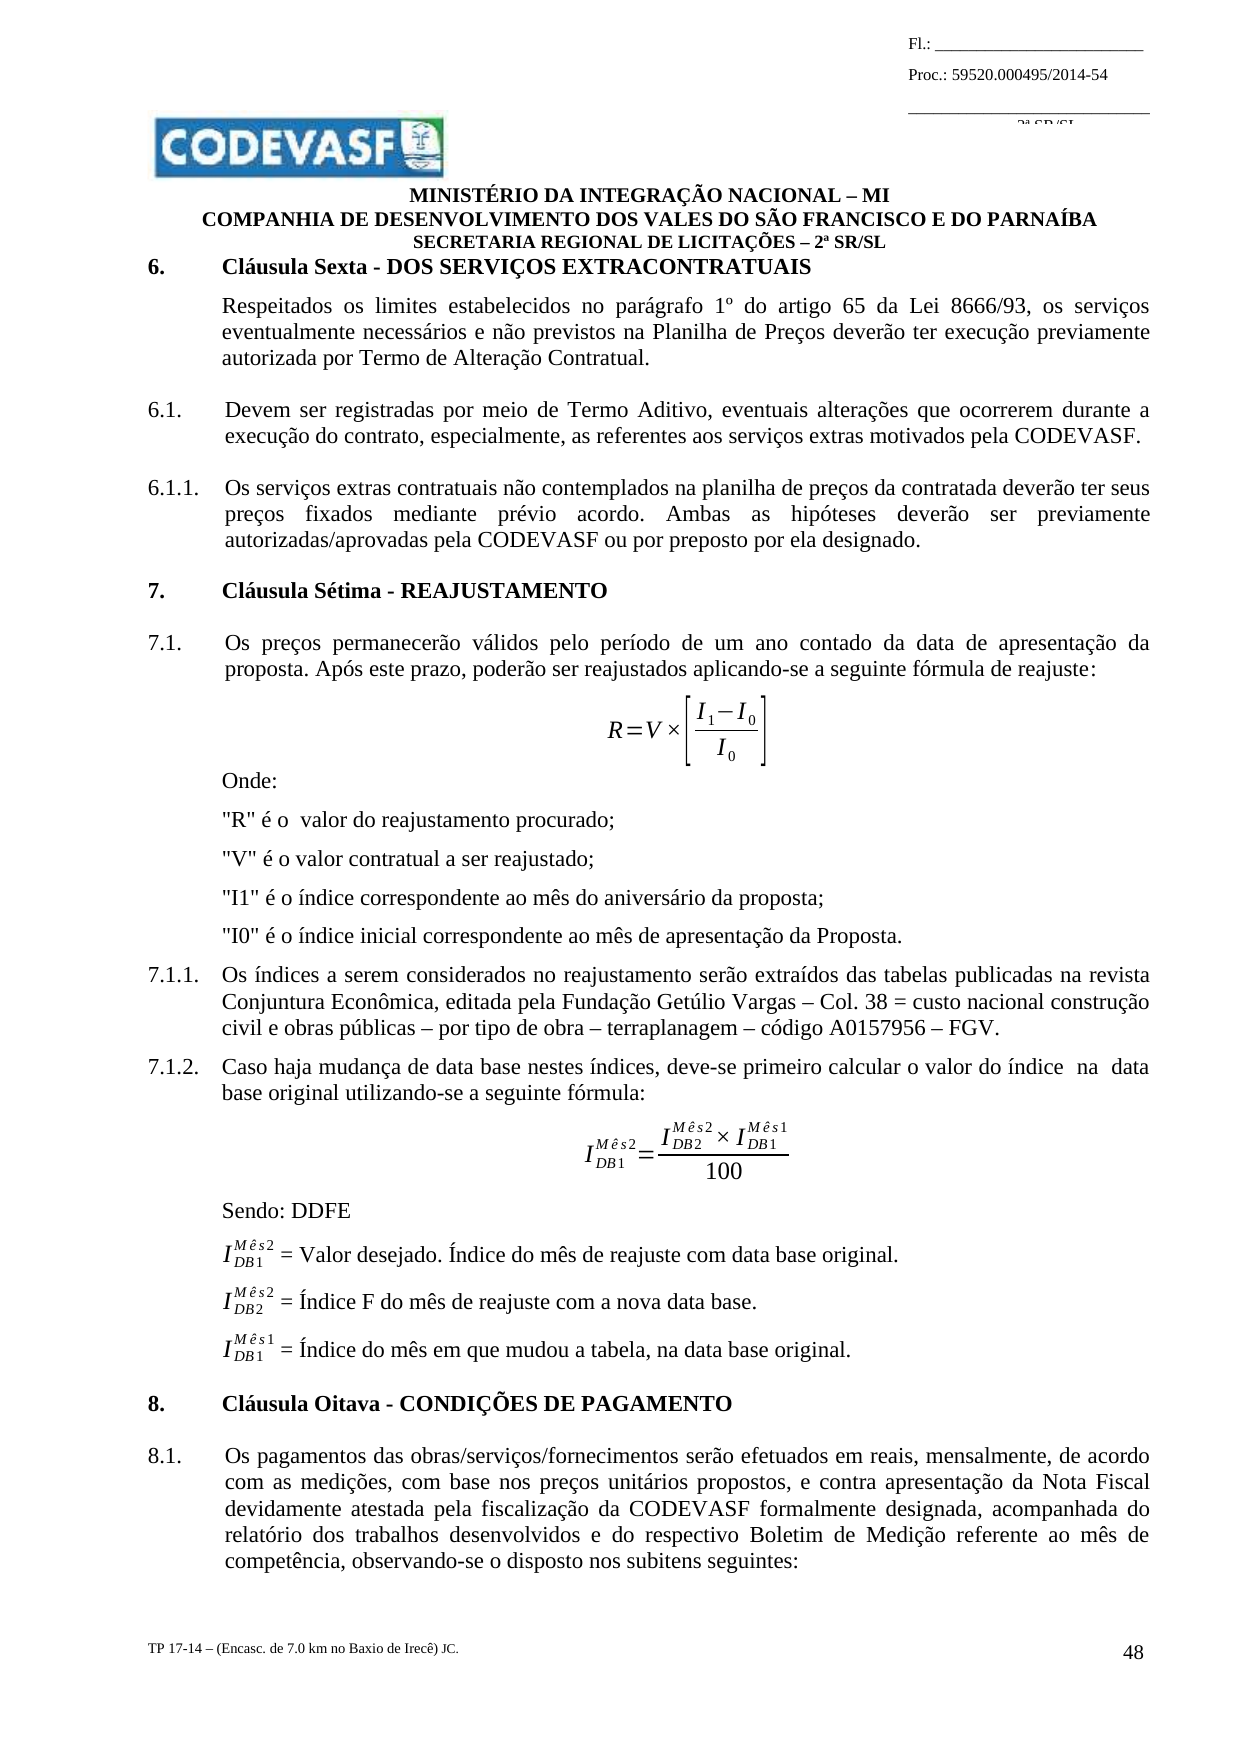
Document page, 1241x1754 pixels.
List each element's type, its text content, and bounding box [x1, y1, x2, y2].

text Respeitados os limites estabelecidos no parágrafo 1º do artigo 65 da Lei 8666/93, os serviços eventualmente necessários e não previstos na Planilha de Preços deverão ter execução previamente autorizada por Termo de Alteração Contratual. [222, 292, 1152, 371]
list = Índice do mês em que mudou a tabela, na data base original. [222, 1331, 1152, 1366]
text "R" é o valor do reajustamento procurado; [222, 806, 1152, 832]
text "V" é o valor contratual a ser reajustado; [222, 845, 1152, 871]
text "I1" é o índice correspondente ao mês do aniversário da proposta; [222, 884, 1152, 910]
text = Índice F do mês de reajuste com a nova data base. [222, 1283, 1152, 1318]
list Os índices a serem considerados no reajustamento serão extraídos das tabelas publicadas na revista Conjuntura Econômica, editada pela Fundação Getúlio Vargas – Col. 38 = custo nacional construção civil e obras públicas – por tipo de obra – terraplanagem – código A0157956 – FGV. [148, 961, 1152, 1041]
list Devem ser registradas por meio de Termo Aditivo, eventuais alterações que ocorrerem durante a execução do contrato, especialmente, as referentes aos serviços extras motivados pela CODEVASF. [148, 396, 1152, 448]
text = Valor desejado. Índice do mês de reajuste com data base original. [222, 1236, 1152, 1271]
list Cláusula Oitava - CONDIÇÕES DE PAGAMENTO [148, 1391, 1152, 1417]
text Onde: [222, 767, 1152, 793]
list Cláusula Sexta - DOS SERVIÇOS EXTRACONTRATUAIS [148, 253, 1152, 279]
list Os preços permanecerão válidos pelo período de um ano contado da data de apresentação da proposta. Após este prazo, poderão ser reajustados aplicando-se a seguinte fórmula de reajuste: [148, 629, 1152, 682]
list Os pagamentos das obras/serviços/fornecimentos serão efetuados em reais, mensalmente, de acordo com as medições, com base nos preços unitários propostos, e contra apresentação da Nota Fiscal devidamente atestada pela fiscalização da CODEVASF formalmente designada, acompanhada do relatório dos trabalhos desenvolvidos e do respectivo Boletim de Medição referente ao mês de competência, observando-se o disposto nos subitens seguintes: [148, 1442, 1152, 1574]
list Caso haja mudança de data base nestes índices, deve-se primeiro calcular o valor do índice na data base original utilizando-se a seguinte fórmula: [148, 1053, 1152, 1106]
list Os serviços extras contratuais não contemplados na planilha de preços da contratada deverão ter seus preços fixados mediante prévio acordo. Ambas as hipóteses deverão ser previamente autorizadas/aprovadas pela CODEVASF ou por preposto por ela designado. [148, 473, 1152, 553]
list Cláusula Sétima - REAJUSTAMENTO [148, 578, 1152, 604]
text Sendo: DDFE [222, 1197, 1152, 1223]
list "I0" é o índice inicial correspondente ao mês de apresentação da Proposta. [222, 923, 1152, 949]
picture [147, 110, 449, 184]
